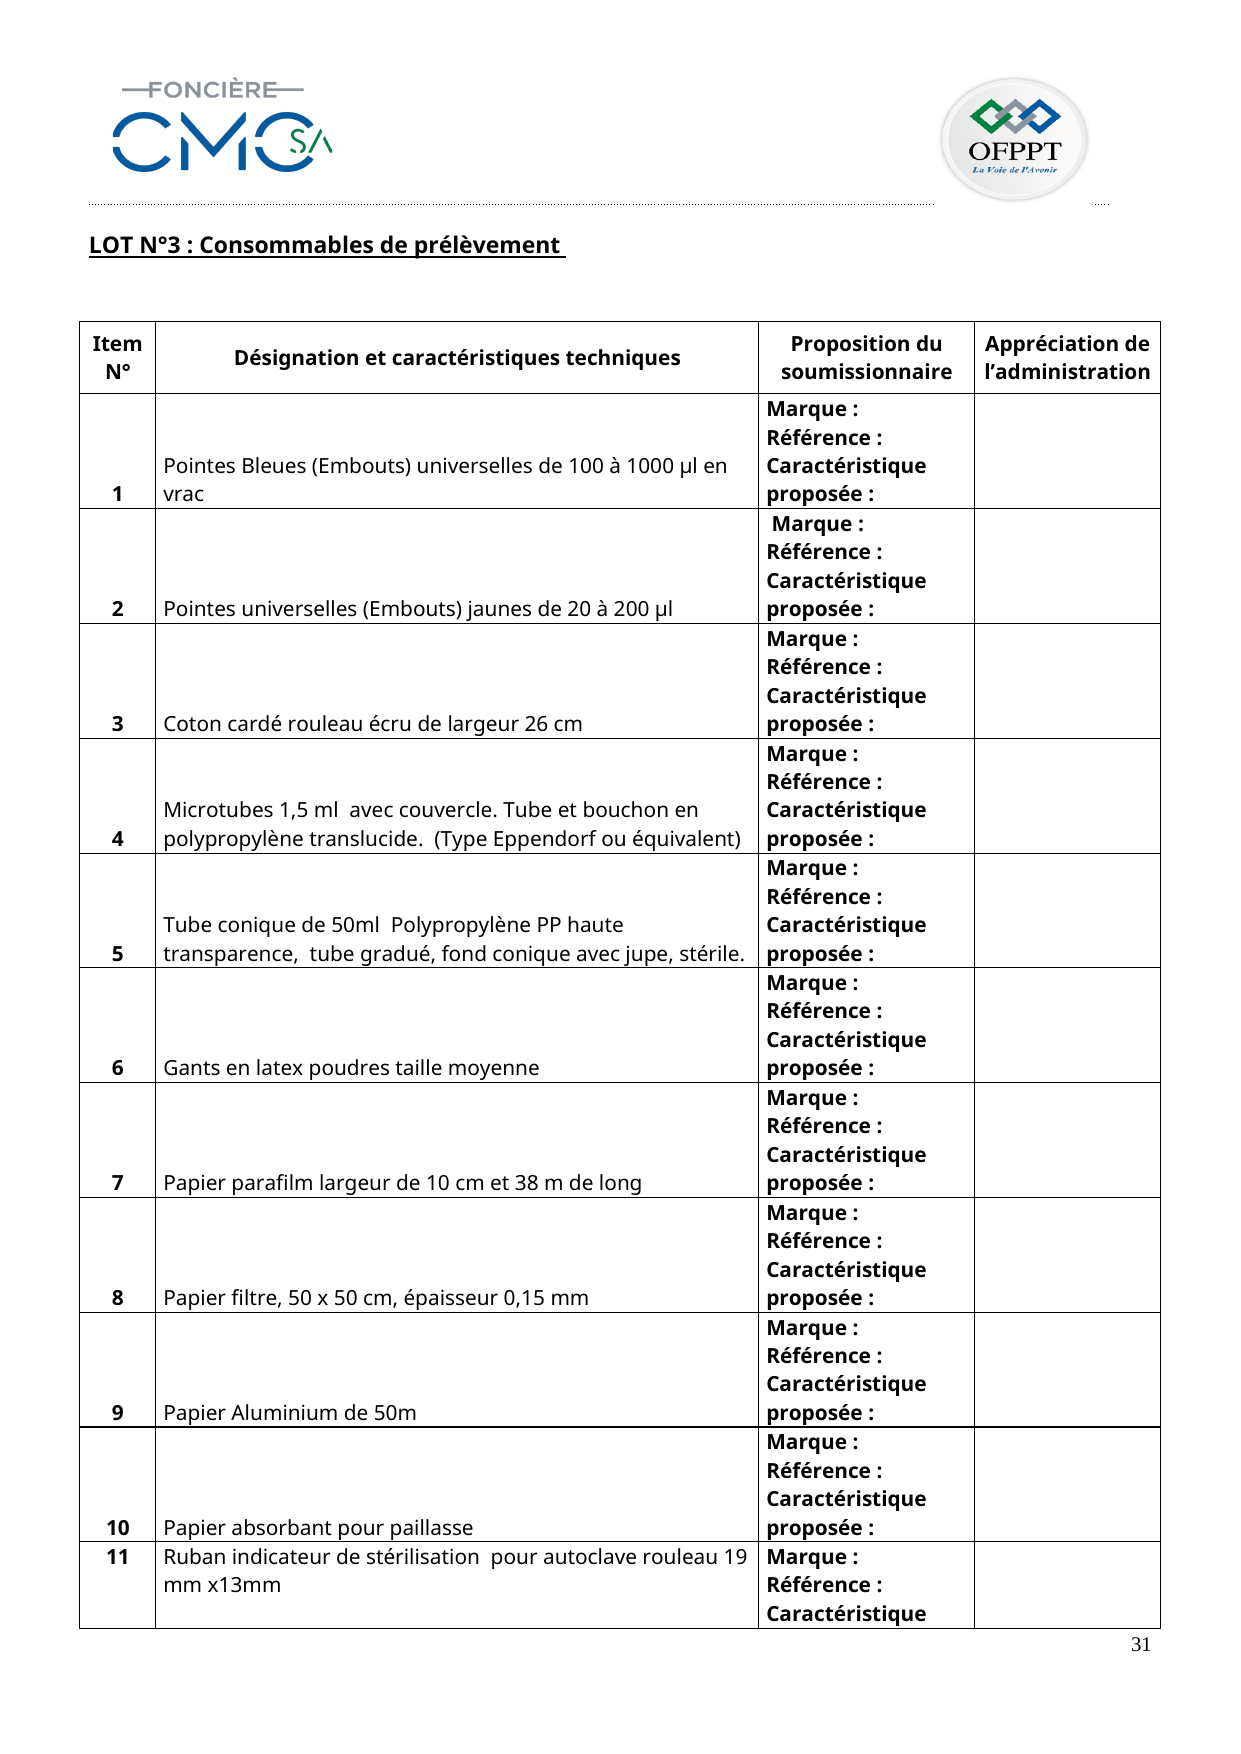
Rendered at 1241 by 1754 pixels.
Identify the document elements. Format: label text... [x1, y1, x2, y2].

table_cell Marque : Référence : Caractéristique proposée : [759, 739, 974, 852]
table_cell [975, 854, 1160, 967]
table_cell [975, 968, 1160, 1082]
table_cell 7 [80, 1083, 155, 1197]
table_cell 11 [80, 1542, 155, 1627]
picture [112, 77, 333, 172]
table_cell Marque : Référence : Caractéristique proposée : [759, 968, 974, 1082]
table_cell Marque : Référence : Caractéristique proposée : [759, 1313, 974, 1426]
table_cell 4 [80, 739, 155, 852]
table_cell Marque : Référence : Caractéristique proposée : [759, 1542, 974, 1627]
table_cell [975, 1198, 1160, 1312]
table_cell Gants en latex poudres taille moyenne [156, 968, 758, 1082]
table_cell 3 [80, 624, 155, 738]
table_cell Microtubes 1,5 ml avec couvercle. Tube et bouchon en polypropylène translucide. (Type Eppendorf ou équivalent) [156, 739, 758, 852]
table_cell Marque : Référence : Caractéristique proposée : [759, 854, 974, 967]
table_cell 6 [80, 968, 155, 1082]
table_cell [975, 739, 1160, 852]
table_cell 5 [80, 854, 155, 967]
table_cell 2 [80, 509, 155, 623]
table_cell Marque : Référence : Caractéristique proposée : [759, 509, 974, 623]
table_cell [975, 1313, 1160, 1426]
table_cell Papier absorbant pour paillasse [156, 1428, 758, 1541]
table_cell [975, 1083, 1160, 1197]
text LOT N°3 : Consommables de prélèvement [89, 229, 1152, 261]
table_cell Marque : Référence : Caractéristique proposée : [759, 624, 974, 738]
table_cell Ruban indicateur de stérilisation pour autoclave rouleau 19 mm x13mm [156, 1542, 758, 1627]
table_cell 9 [80, 1313, 155, 1426]
table_cell 8 [80, 1198, 155, 1312]
table_cell Coton cardé rouleau écru de largeur 26 cm [156, 624, 758, 738]
table_cell Pointes Bleues (Embouts) universelles de 100 à 1000 µl en vrac [156, 394, 758, 508]
table_cell [975, 1428, 1160, 1541]
table_cell Marque : Référence : Caractéristique proposée : [759, 1198, 974, 1312]
table_header Item N° [80, 322, 155, 393]
table_cell Marque : Référence : Caractéristique proposée : [759, 394, 974, 508]
table_cell Marque : Référence : Caractéristique proposée : [759, 1428, 974, 1541]
table_cell [975, 624, 1160, 738]
table_header Proposition du soumissionnaire [759, 322, 974, 393]
table_cell Tube conique de 50ml Polypropylène PP haute transparence, tube gradué, fond conique avec jupe, stérile. [156, 854, 758, 967]
table_header Désignation et caractéristiques techniques [156, 322, 758, 393]
table_cell [975, 1542, 1160, 1627]
table_header Appréciation de l’administration [975, 322, 1160, 393]
table_cell Marque : Référence : Caractéristique proposée : [759, 1083, 974, 1197]
table_cell [975, 509, 1160, 623]
table_cell [975, 394, 1160, 508]
table_cell Papier parafilm largeur de 10 cm et 38 m de long [156, 1083, 758, 1197]
table_cell Papier Aluminium de 50m [156, 1313, 758, 1426]
table_cell 10 [80, 1428, 155, 1541]
table_cell Pointes universelles (Embouts) jaunes de 20 à 200 µl [156, 509, 758, 623]
table_cell 1 [80, 394, 155, 508]
table_cell Papier filtre, 50 x 50 cm, épaisseur 0,15 mm [156, 1198, 758, 1312]
picture [935, 73, 1093, 205]
